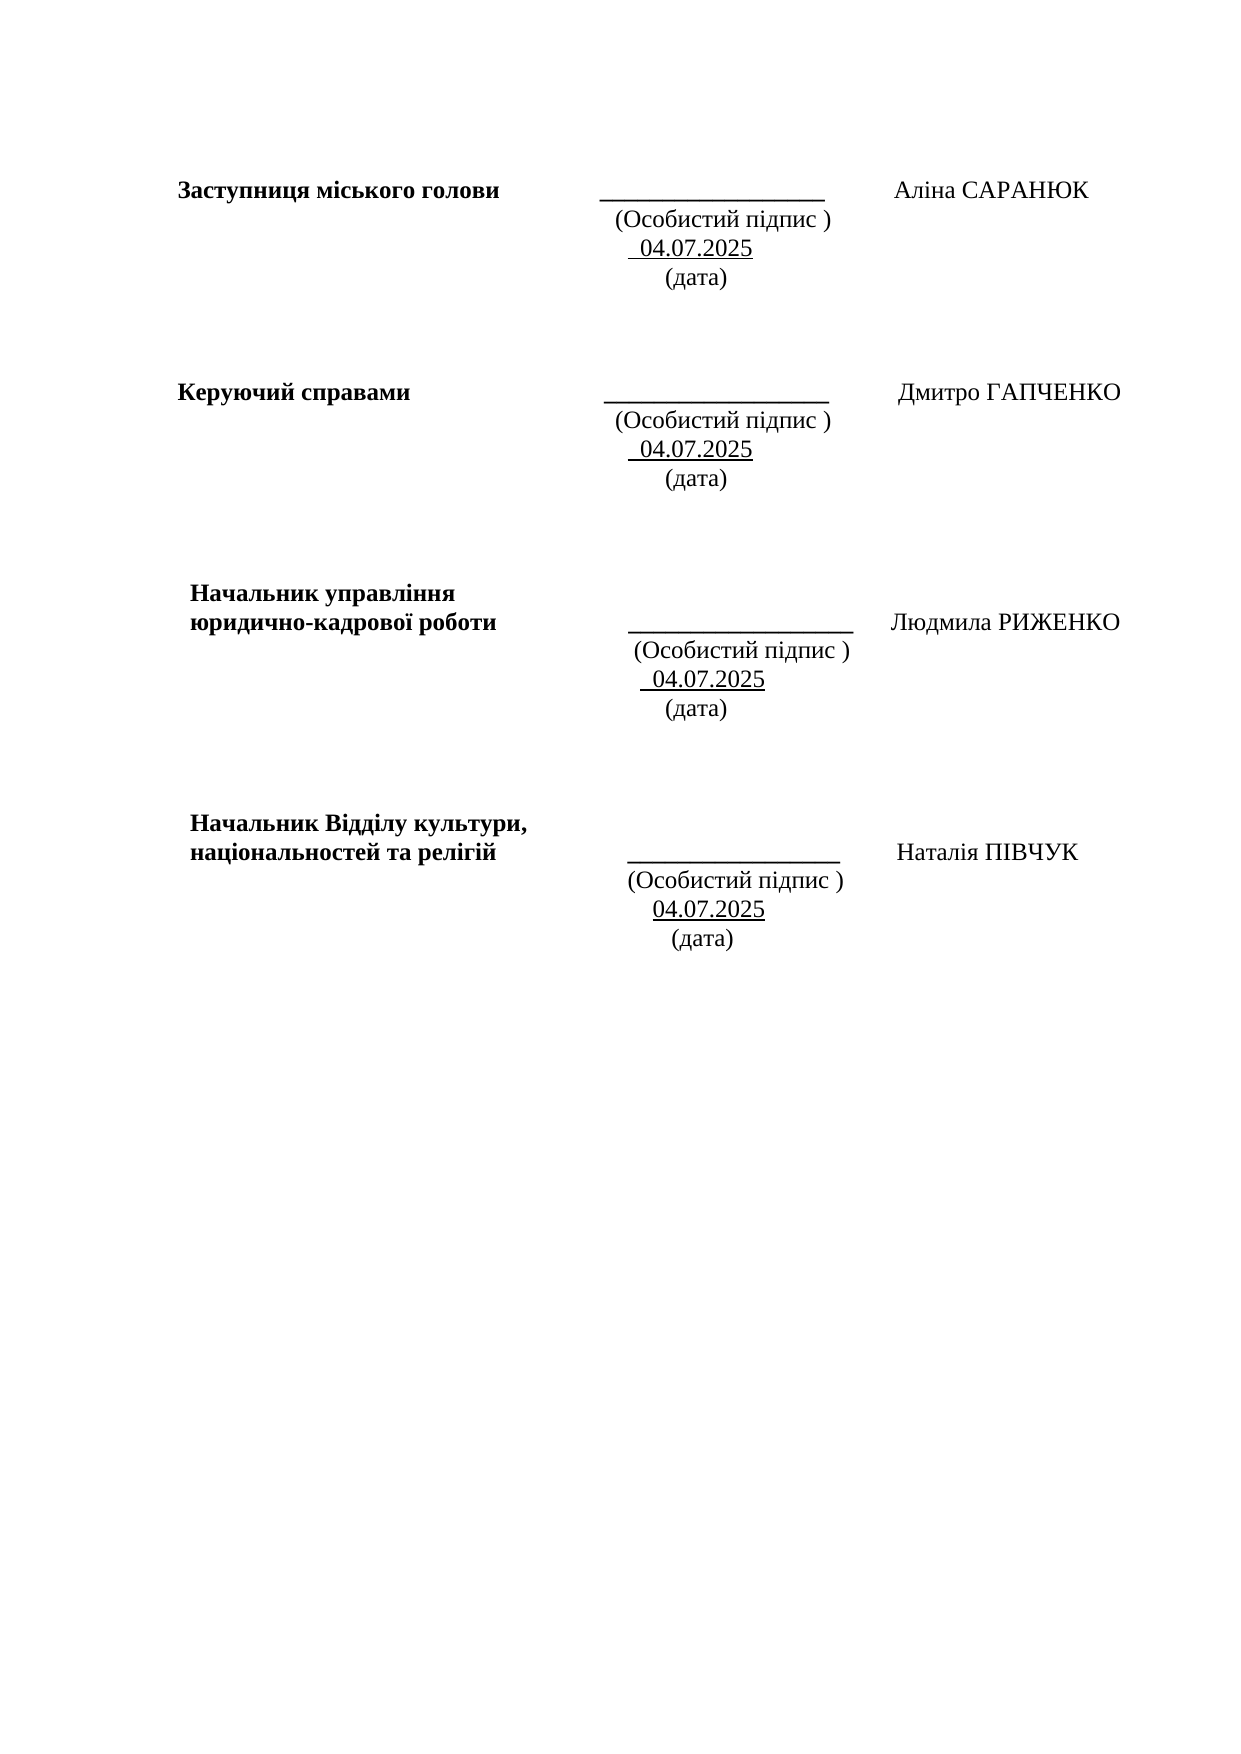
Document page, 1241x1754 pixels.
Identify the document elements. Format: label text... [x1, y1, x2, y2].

text національностей та релігій _________________ Наталія ПІВЧУК [177, 837, 1152, 866]
text юридично-кадрової роботи __________________ Людмила РИЖЕНКО [177, 607, 1152, 636]
text Начальник Відділу культури, [177, 808, 1152, 837]
text 04.07.2025 [177, 233, 1152, 262]
text (Особистий підпис ) [177, 866, 1152, 894]
text 04.07.2025 [177, 664, 1152, 693]
text (Особистий підпис ) [177, 406, 1152, 434]
text (Особистий підпис ) [177, 204, 1152, 233]
text Начальник управління [177, 578, 1152, 607]
text Заступниця міського голови __________________ Аліна САРАНЮК [177, 176, 1152, 204]
text (дата) [177, 693, 1152, 722]
text (Особистий підпис ) [177, 636, 1152, 664]
text (дата) [177, 463, 1152, 492]
text 04.07.2025 [177, 434, 1152, 463]
text 04.07.2025 [177, 894, 1152, 923]
text Керуючий справами __________________ Дмитро ГАПЧЕНКО [177, 377, 1152, 406]
text (дата) [177, 923, 1152, 952]
text (дата) [177, 262, 1152, 291]
